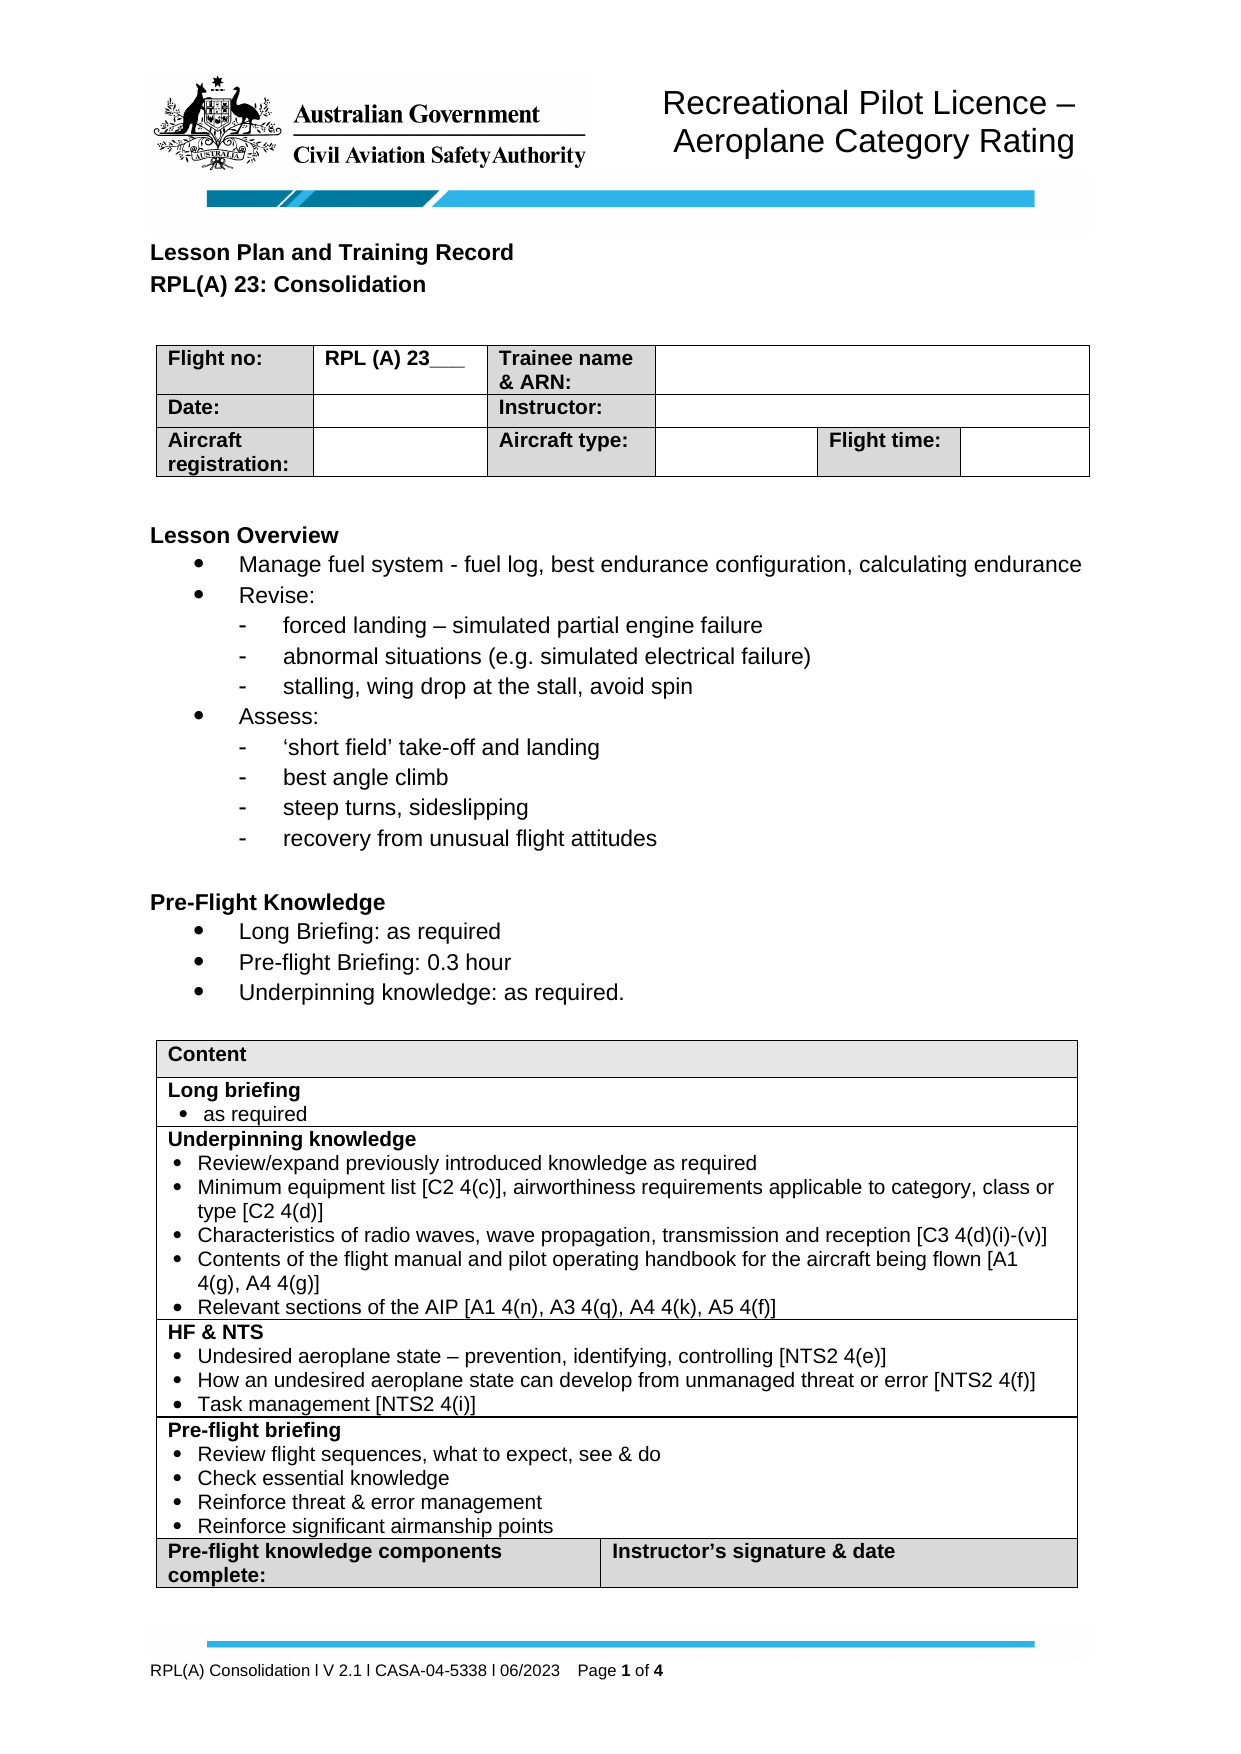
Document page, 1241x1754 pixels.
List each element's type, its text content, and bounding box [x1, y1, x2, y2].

table_cell [314, 428, 487, 476]
table_cell Instructor: [488, 395, 655, 427]
table_cell Instructor’s signature & date [601, 1539, 1077, 1587]
table_header Content [157, 1041, 1077, 1077]
subtitle RPL(A) 23: Consolidation [150, 271, 1090, 298]
table_cell Date: [157, 395, 313, 427]
table_header Flight no: [157, 346, 313, 394]
list recovery from unusual flight attitudes [238, 824, 1090, 851]
table_cell Pre-flight knowledge components complete: [157, 1539, 600, 1587]
list steep turns, sideslipping [238, 794, 1090, 821]
table_cell [314, 395, 487, 427]
list Manage fuel system - fuel log, best endurance configuration, calculating endurance [194, 551, 1090, 578]
list Underpinning knowledge: as required. [194, 979, 1090, 1006]
table_cell [656, 395, 1089, 427]
list ‘short field’ take-off and landing [238, 734, 1090, 760]
subtitle Pre-Flight Knowledge [150, 889, 1090, 916]
list Revise: [194, 582, 1090, 608]
table_cell Flight time: [818, 428, 960, 476]
subtitle Lesson Overview [150, 522, 1090, 549]
subtitle Lesson Plan and Training Record [150, 239, 1090, 265]
table_cell HF & NTS Undesired aeroplane state – prevention, identifying, controlling [NTS2 4(e)] How an undesired aeroplane state can develop from unmanaged threat or error [NTS2 4(f)] Task management [NTS2 4(i)] [157, 1320, 1077, 1416]
list best angle climb [238, 764, 1090, 791]
list abnormal situations (e.g. simulated electrical failure) [238, 643, 1090, 669]
list forced landing – simulated partial engine failure [238, 612, 1090, 639]
table_cell Aircraft type: [488, 428, 655, 476]
list stalling, wing drop at the stall, avoid spin [238, 673, 1090, 699]
table_header Trainee name & ARN: [488, 346, 655, 394]
table_cell Underpinning knowledge Review/expand previously introduced knowledge as required Minimum equipment list [C2 4(c)], airworthiness requirements applicable to category, class or type [C2 4(d)] Characteristics of radio waves, wave propagation, transmission and reception [C3 4(d)(i)-(v)] Contents of the flight manual and pilot operating handbook for the aircraft being flown [A1 4(g), A4 4(g)] Relevant sections of the AIP [A1 4(n), A3 4(q), A4 4(k), A5 4(f)] [157, 1127, 1077, 1319]
list Long Briefing: as required [194, 918, 1090, 944]
table_cell [961, 428, 1089, 476]
table_cell Pre-flight briefing Review flight sequences, what to expect, see & do Check essential knowledge Reinforce threat & error management Reinforce significant airmanship points [157, 1418, 1077, 1538]
table_cell Long briefing as required [157, 1078, 1077, 1126]
list Pre-flight Briefing: 0.3 hour [194, 948, 1090, 975]
list Assess: [194, 703, 1090, 730]
picture [150, 73, 1091, 235]
table_header [656, 346, 1089, 394]
table_header RPL (A) 23___ [314, 346, 487, 394]
picture [150, 1623, 1091, 1662]
table_cell [656, 428, 817, 476]
table_cell Aircraft registration: [157, 428, 313, 476]
